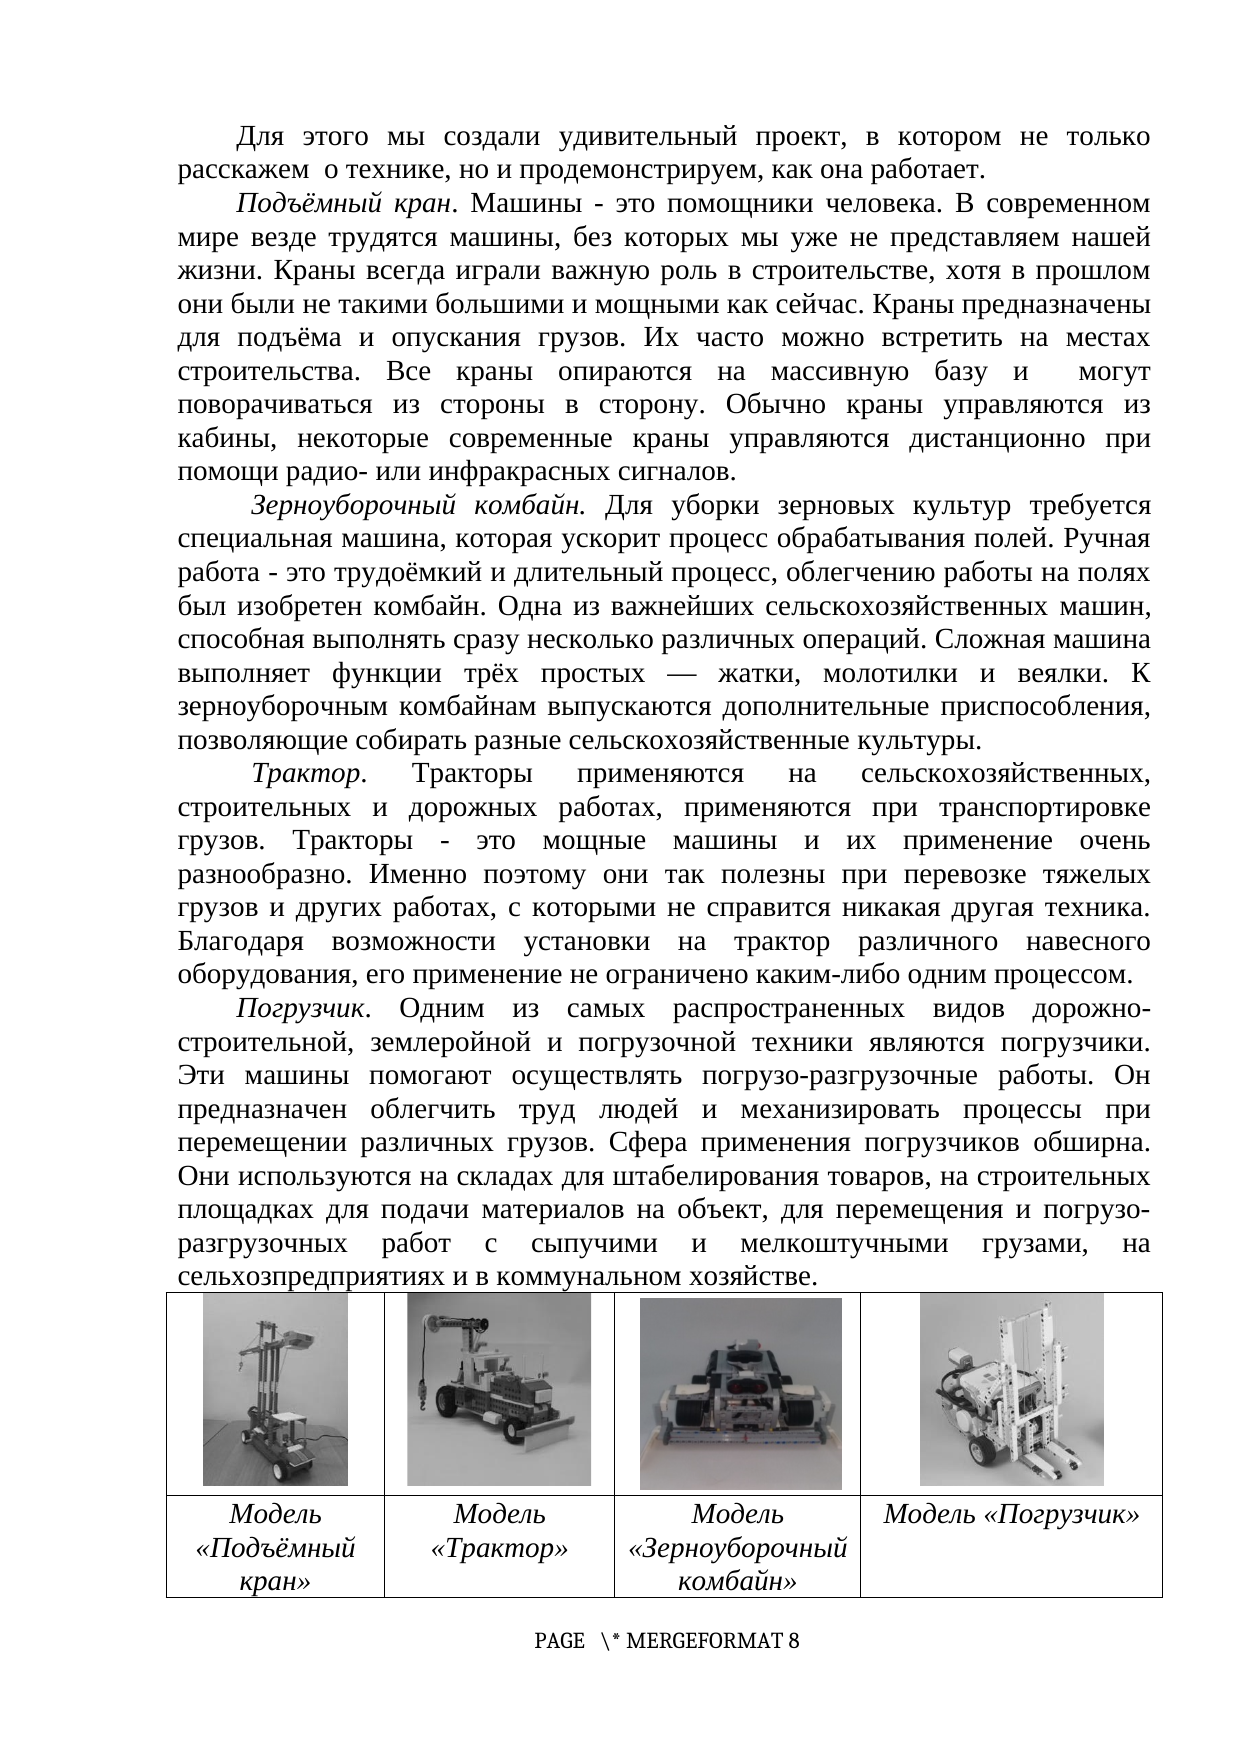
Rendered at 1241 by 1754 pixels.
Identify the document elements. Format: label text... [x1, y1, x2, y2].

picture [203, 1293, 348, 1486]
text Зерноуборочный комбайн. Для уборки зерновых культур требуется специальная машина, которая ускорит процесс обрабатывания полей. Ручная работа - это трудоёмкий и длительный процесс, облегчению работы на полях был изобретен комбайн. Одна из важнейших сельскохозяйственных машин, способная выполнять сразу несколько различных операций. Сложная машина выполняет функции трёх простых — жатки, молотилки и веялки. К зерноуборочным комбайнам выпускаются дополнительные приспособления, позволяющие собирать разные сельскохозяйственные культуры. [177, 487, 1152, 755]
picture [640, 1298, 842, 1490]
table_header [385, 1293, 614, 1495]
table_cell Модель «Трактор» [385, 1496, 614, 1597]
table_header [167, 1293, 384, 1495]
table_cell Модель «Подъёмный кран» [167, 1496, 384, 1597]
text Для этого мы создали удивительный проект, в котором не только расскажем о технике, но и продемонстрируем, как она работает. [177, 118, 1152, 185]
text Погрузчик. Одним из самых распространенных видов дорожно-строительной, землеройной и погрузочной техники являются погрузчики. Эти машины помогают осуществлять погрузо-разгрузочные работы. Он предназначен облегчить труд людей и механизировать процессы при перемещении различных грузов. Сфера применения погрузчиков обширна. Они используются на складах для штабелирования товаров, на строительных площадках для подачи материалов на объект, для перемещения и погрузо-разгрузочных работ с сыпучими и мелкоштучными грузами, на сельхозпредприятиях и в коммунальном хозяйстве. [177, 990, 1152, 1292]
table_cell Модель «Погрузчик» [861, 1496, 1162, 1597]
text Трактор. Тракторы применяются на сельскохозяйственных, строительных и дорожных работах, применяются при транспортировке грузов. Тракторы - это мощные машины и их применение очень разнообразно. Именно поэтому они так полезны при перевозке тяжелых грузов и других работах, с которыми не справится никакая другая техника. Благодаря возможности установки на трактор различного навесного оборудования, его применение не ограничено каким-либо одним процессом. [177, 755, 1152, 990]
table_cell Модель «Зерноуборочный комбайн» [615, 1496, 860, 1597]
picture [920, 1293, 1104, 1486]
table_header [615, 1293, 860, 1495]
table_header [861, 1293, 1162, 1495]
text Подъёмный кран. Машины - это помощники человека. В современном мире везде трудятся машины, без которых мы уже не представляем нашей жизни. Краны всегда играли важную роль в строительстве, хотя в прошлом они были не такими большими и мощными как сейчас. Краны предназначены для подъёма и опускания грузов. Их часто можно встретить на местах строительства. Все краны опираются на массивную базу и могут поворачиваться из стороны в сторону. Обычно краны управляются из кабины, некоторые современные краны управляются дистанционно при помощи радио- или инфракрасных сигналов. [177, 185, 1152, 487]
picture [407, 1293, 592, 1486]
